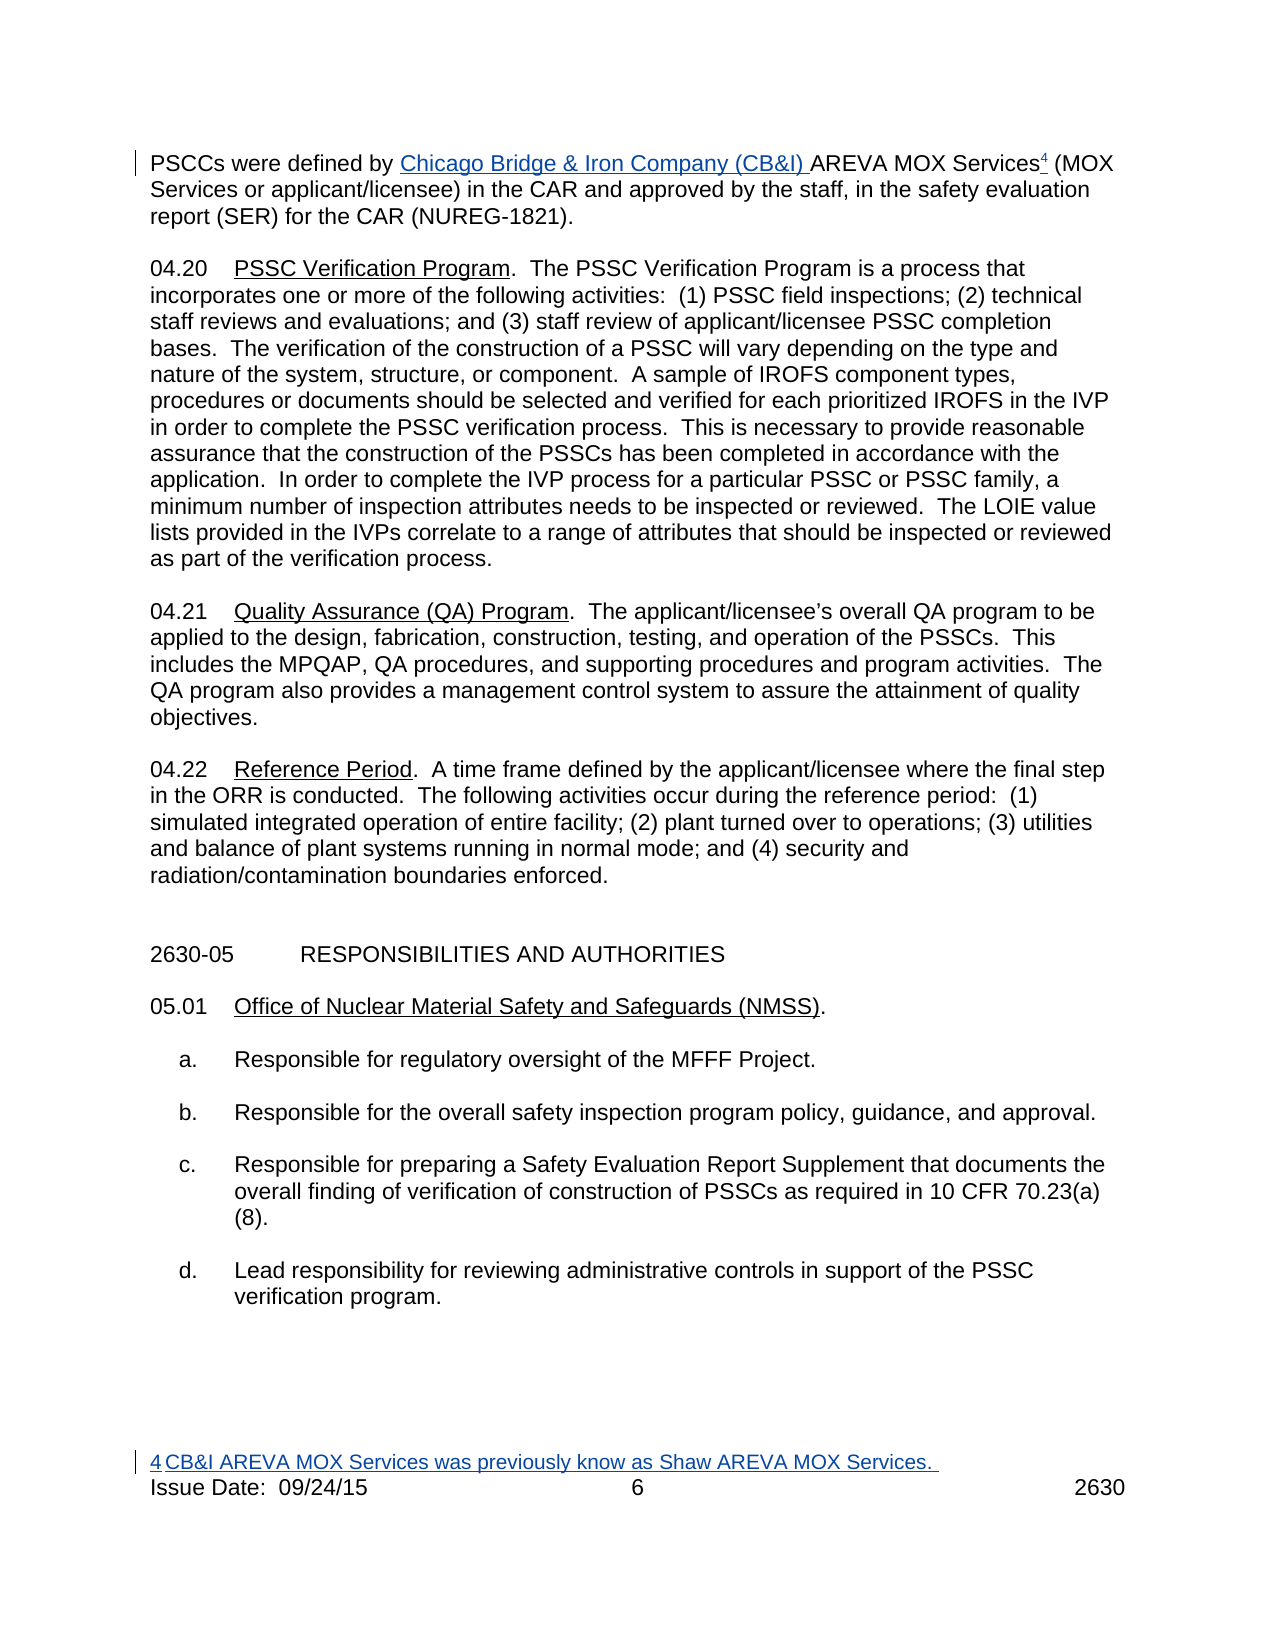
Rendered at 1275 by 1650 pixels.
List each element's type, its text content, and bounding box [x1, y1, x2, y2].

subtitle 2630-05 RESPONSIBILITIES AND AUTHORITIES [150, 941, 1125, 967]
text d. Lead responsibility for reviewing administrative controls in support of the PSSC verification program. [178, 1257, 1125, 1309]
text PSCCs were defined by AREVA MOX Services (MOX Services or applicant/licensee) in the CAR and approved by the staff, in the safety evaluation report (SER) for the CAR (NUREG-1821). [150, 150, 1125, 229]
text 04.20 PSSC Verification Program. The PSSC Verification Program is a process that incorporates one or more of the following activities: (1) PSSC field inspections; (2) technical staff reviews and evaluations; and (3) staff review of applicant/licensee PSSC completion bases. The verification of the construction of a PSSC will vary depending on the type and nature of the system, structure, or component. A sample of IROFS component types, procedures or documents should be selected and verified for each prioritized IROFS in the IVP in order to complete the PSSC verification process. This is necessary to provide reasonable assurance that the construction of the PSSCs has been completed in accordance with the application. In order to complete the IVP process for a particular PSSC or PSSC family, a minimum number of inspection attributes needs to be inspected or reviewed. The LOIE value lists provided in the IVPs correlate to a range of attributes that should be inspected or reviewed as part of the verification process. [150, 255, 1125, 572]
text a. Responsible for regulatory oversight of the MFFF Project. [178, 1046, 1125, 1072]
text 04.22 Reference Period. A time frame defined by the applicant/licensee where the final step in the ORR is conducted. The following activities occur during the reference period: (1) simulated integrated operation of entire facility; (2) plant turned over to operations; (3) utilities and balance of plant systems running in normal mode; and (4) security and radiation/contamination boundaries enforced. [150, 756, 1125, 888]
text c. Responsible for preparing a Safety Evaluation Report Supplement that documents the overall finding of verification of construction of PSSCs as required in 10 CFR 70.23(a)(8). [178, 1151, 1125, 1231]
text 04.21 Quality Assurance (QA) Program. The applicant/licensee’s overall QA program to be applied to the design, fabrication, construction, testing, and operation of the PSSCs. This includes the MPQAP, QA procedures, and supporting procedures and program activities. The QA program also provides a management control system to assure the attainment of quality objectives. [150, 598, 1125, 730]
text b. Responsible for the overall safety inspection program policy, guidance, and approval. [178, 1099, 1125, 1125]
text 05.01 Office of Nuclear Material Safety and Safeguards (NMSS). [150, 993, 1125, 1020]
